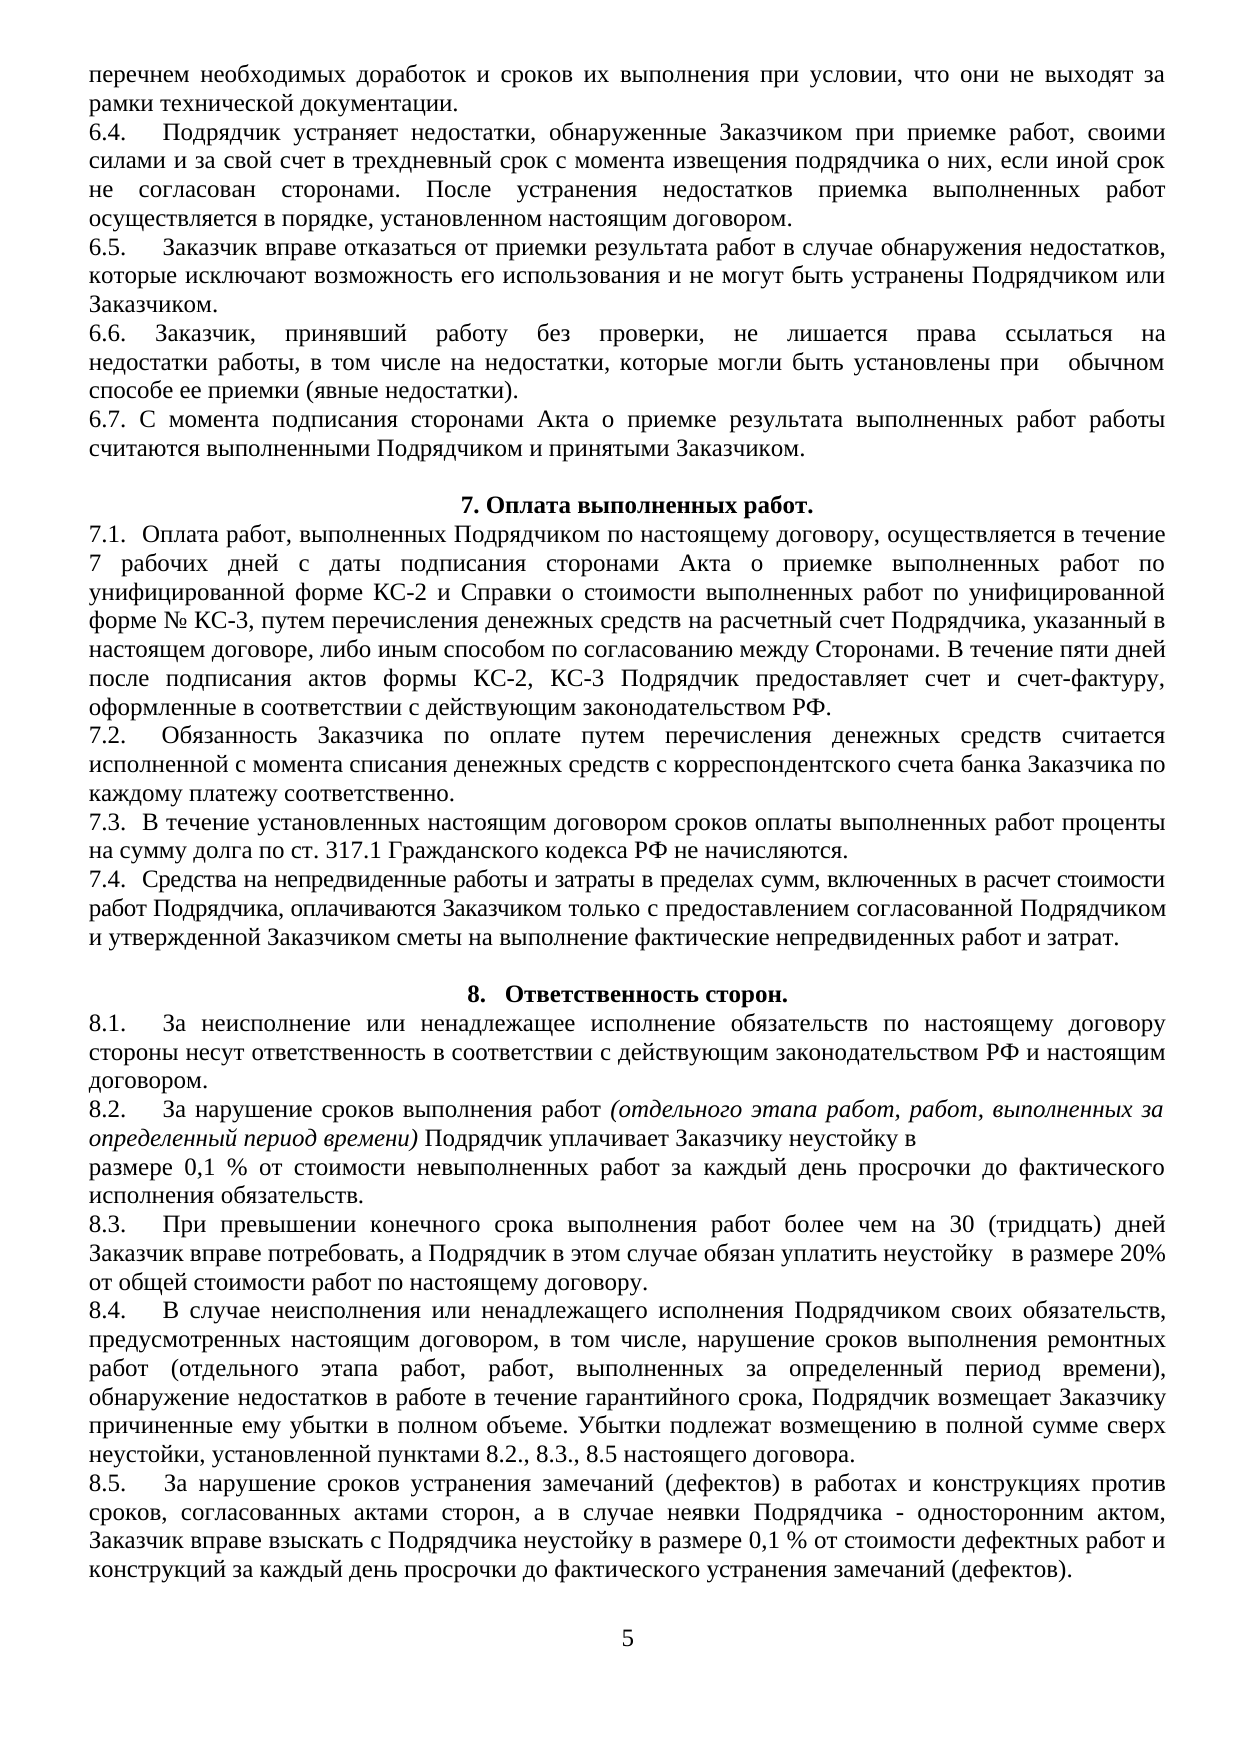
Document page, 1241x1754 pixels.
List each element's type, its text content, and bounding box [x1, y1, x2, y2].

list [89, 59, 1167, 117]
list Заказчик вправе отказаться от приемки результата работ в случае обнаружения недостатков, которые исключают возможность его использования и не могут быть устранены Подрядчиком или Заказчиком. [89, 232, 1167, 318]
list Оплата работ, выполненных Подрядчиком по настоящему договору, осуществляется в течение 7 рабочих дней с даты подписания сторонами Акта о приемке выполненных работ по унифицированной форме КС-2 и Справки о стоимости выполненных работ по унифицированной форме № КС-3, путем перечисления денежных средств на расчетный счет Подрядчика, указанный в настоящем договоре, либо иным способом по согласованию между Сторонами. В течение пяти дней после подписания актов формы КС-2, КС-3 Подрядчик предоставляет счет и счет-фактуру, оформленные в соответствии с действующим законодательством РФ. [89, 519, 1167, 720]
list В течение установленных настоящим договором сроков оплаты выполненных работ проценты на сумму долга по ст. 317.1 Гражданского кодекса РФ не начисляются. [89, 807, 1167, 864]
list За неисполнение или ненадлежащее исполнение обязательств по настоящему договору стороны несут ответственность в соответствии с действующим законодательством РФ и настоящим договором. [89, 1008, 1167, 1094]
list Ответственность сторон. [89, 979, 1167, 1008]
list При превышении конечного срока выполнения работ более чем на 30 (тридцать) дней Заказчик вправе потребовать, а Подрядчик в этом случае обязан уплатить неустойку в размере 20% от общей стоимости работ по настоящему договору. [89, 1209, 1167, 1295]
text размере 0,1 % от стоимости невыполненных работ за каждый день просрочки до фактического исполнения обязательств. [89, 1152, 1167, 1209]
list В случае неисполнения или ненадлежащего исполнения Подрядчиком своих обязательств, предусмотренных настоящим договором, в том числе, нарушение сроков выполнения ремонтных работ (отдельного этапа работ, работ, выполненных за определенный период времени), обнаружение недостатков в работе в течение гарантийного срока, Подрядчик возмещает Заказчику причиненные ему убытки в полном объеме. Убытки подлежат возмещению в полной сумме сверх неустойки, установленной пунктами 8.2., 8.3., 8.5 настоящего договора. [89, 1295, 1167, 1468]
list Подрядчик устраняет недостатки, обнаруженные Заказчиком при приемке работ, своими силами и за свой счет в трехдневный срок с момента извещения подрядчика о них, если иной срок не согласован сторонами. После устранения недостатков приемка выполненных работ осуществляется в порядке, установленном настоящим договором. [89, 117, 1167, 232]
text 7. Оплата выполненных работ. [107, 490, 1167, 519]
list За нарушение сроков выполнения работ (отдельного этапа работ, работ, выполненных за определенный период времени) Подрядчик уплачивает Заказчику неустойку в [89, 1094, 1167, 1152]
list Обязанность Заказчика по оплате путем перечисления денежных средств считается исполненной с момента списания денежных средств с корреспондентского счета банка Заказчика по каждому платежу соответственно. [89, 720, 1167, 807]
text 6.6. Заказчик, принявший работу без проверки, не лишается права ссылаться на недостатки работы, в том числе на недостатки, которые могли быть установлены при обычном способе ее приемки (явные недостатки). [89, 318, 1167, 404]
list За нарушение сроков устранения замечаний (дефектов) в работах и конструкциях против сроков, согласованных актами сторон, а в случае неявки Подрядчика - односторонним актом, Заказчик вправе взыскать с Подрядчика неустойку в размере 0,1 % от стоимости дефектных работ и конструкций за каждый день просрочки до фактического устранения замечаний (дефектов). [89, 1468, 1167, 1583]
list Средства на непредвиденные работы и затраты в пределах сумм, включенных в расчет стоимости работ Подрядчика, оплачиваются Заказчиком только с предоставлением согласованной Подрядчиком и утвержденной Заказчиком сметы на выполнение фактические непредвиденных работ и затрат. [89, 864, 1167, 950]
text 6.7. С момента подписания сторонами Акта о приемке результата выполненных работ работы считаются выполненными Подрядчиком и принятыми Заказчиком. [89, 404, 1167, 462]
